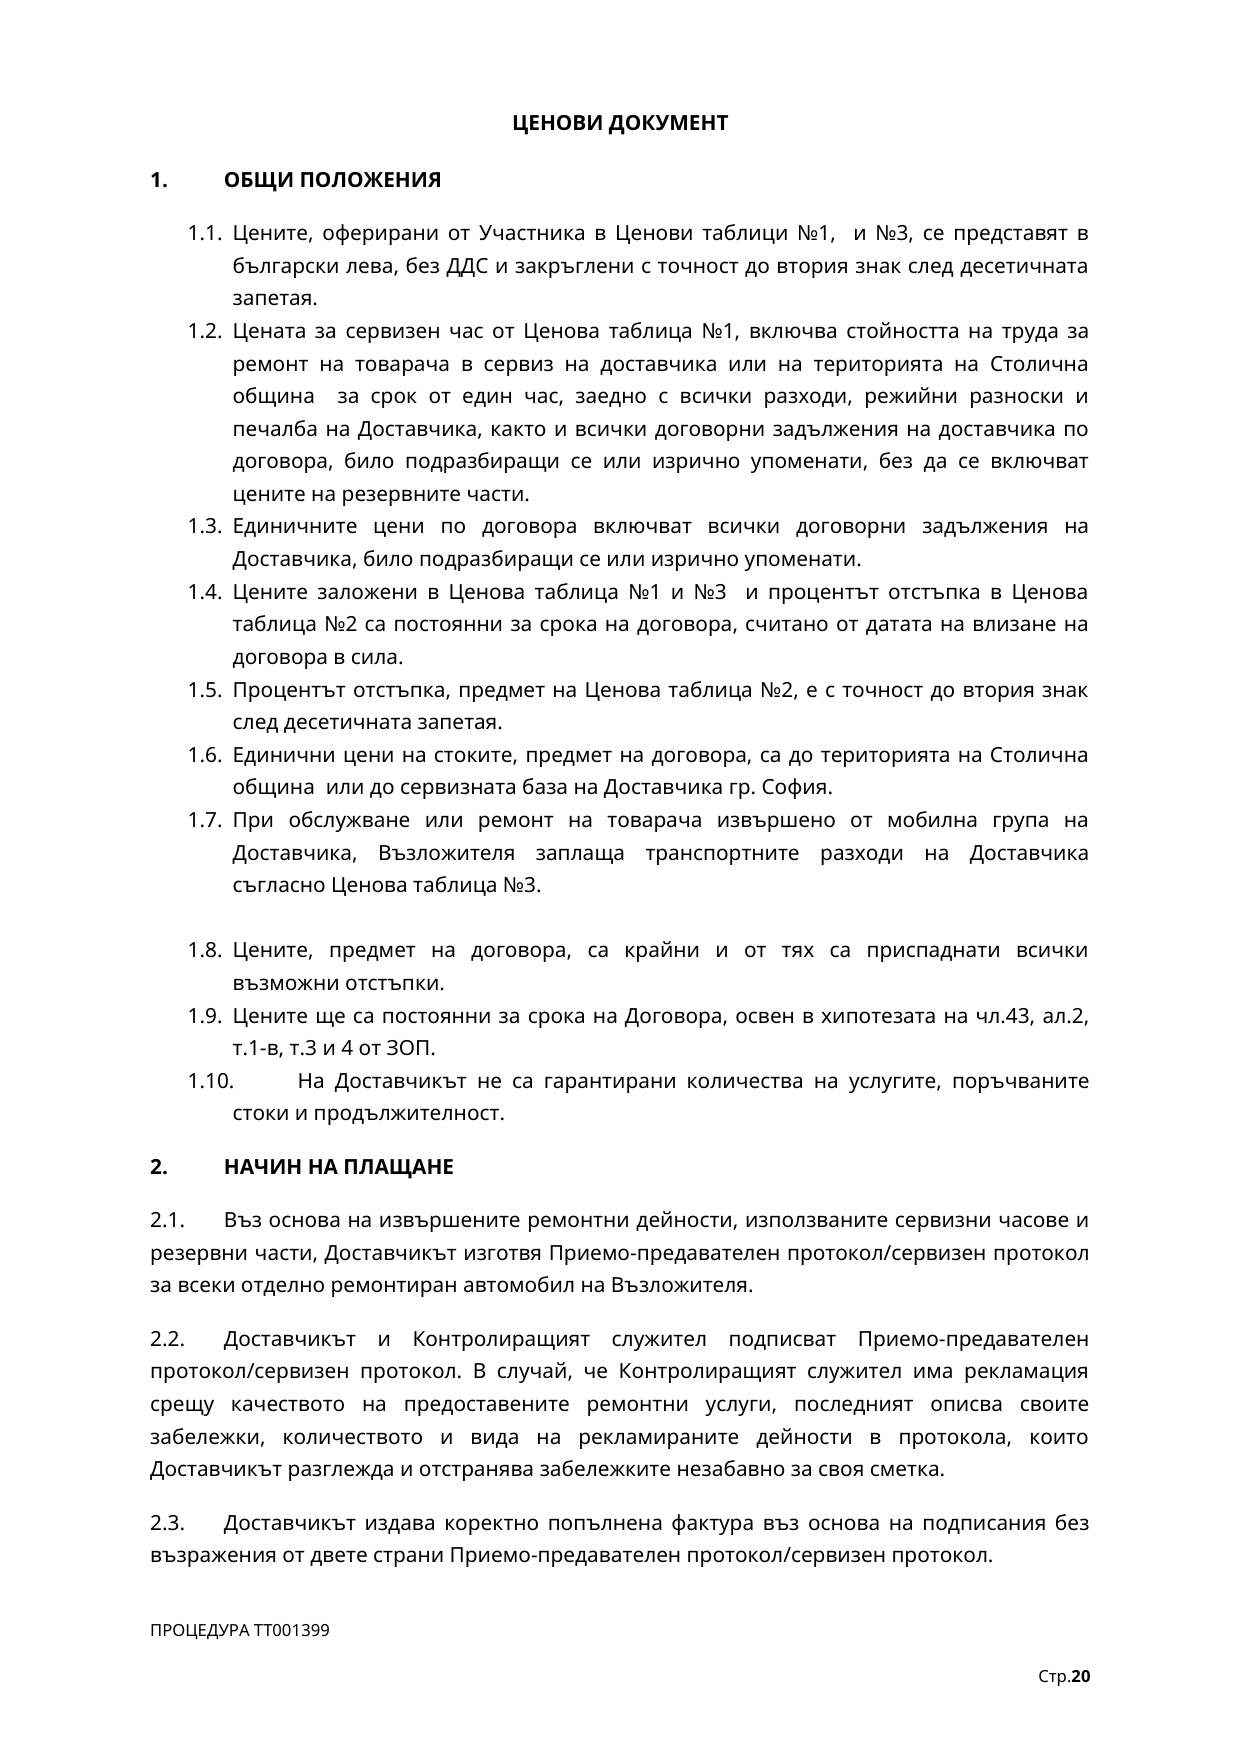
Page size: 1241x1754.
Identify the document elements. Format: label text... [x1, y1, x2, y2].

text 2. НАЧИН НА ПЛАЩАНЕ [150, 1152, 1090, 1180]
list При обслужване или ремонт на товарача извършено от мобилна група на Доставчика, Възложителя заплаща транспортните разходи на Доставчика съгласно Ценова таблица №3. [187, 805, 1090, 899]
list Цената за сервизен час от Ценова таблица №1, включва стойността на труда за ремонт на товарача в сервиз на доставчика или на територията на Столична община за срок от един час, заедно с всички разходи, режийни разноски и печалба на Доставчика, както и всички договорни задължения на доставчика по договора, било подразбиращи се или изрично упоменати, без да се включват цените на резервните части. [187, 316, 1090, 507]
text 2.1. Въз основа на извършените ремонтни дейности, използваните сервизни часове и резервни части, Доставчикът изготвя Приемо-предавателен протокол/сервизен протокол за всеки отделно ремонтиран автомобил на Възложителя. [150, 1205, 1090, 1299]
list ОБЩИ ПОЛОЖЕНИЯ [150, 165, 1090, 193]
list Цените заложени в Ценова таблица №1 и №3 и процентът отстъпка в Ценова таблица №2 са постоянни за срока на договора, считано от датата на влизане на договора в сила. [187, 577, 1090, 671]
list Цените ще са постоянни за срока на Договора, освен в хипотезата на чл.43, ал.2, т.1-в, т.3 и 4 от ЗОП. [187, 1001, 1090, 1062]
list Цените, оферирани от Участника в Ценови таблици №1, и №3, се представят в български лева, без ДДС и закръглени с точност до втория знак след десетичната запетая. [187, 218, 1090, 312]
list Процентът отстъпка, предмет на Ценова таблица №2, е с точност до втория знак след десетичната запетая. [187, 675, 1090, 736]
list Цените, предмет на договора, са крайни и от тях са приспаднати всички възможни отстъпки. [187, 936, 1090, 997]
text 2.2. Доставчикът и Контролиращият служител подписват Приемо-предавателен протокол/сервизен протокол. В случай, че Контролиращият служител има рекламация срещу качеството на предоставените ремонтни услуги, последният описва своите забележки, количеството и вида на рекламираните дейности в протокола, които Доставчикът разглежда и отстранява забележките незабавно за своя сметка. [150, 1324, 1090, 1483]
list Единичните цени по договора включват всички договорни задължения на Доставчика, било подразбиращи се или изрично упоменати. [187, 512, 1090, 573]
list На Доставчикът не са гарантирани количества на услугите, поръчваните стоки и продължителност. [187, 1066, 1090, 1127]
text ЦЕНОВИ ДОКУМЕНТ [150, 108, 1090, 136]
list Единични цени на стоките, предмет на договора, са до територията на Столична община или до сервизната база на Доставчика гр. София. [187, 740, 1090, 801]
text 2.3. Доставчикът издава коректно попълнена фактура въз основа на подписания без възражения от двете страни Приемо-предавателен протокол/сервизен протокол. [150, 1508, 1090, 1569]
